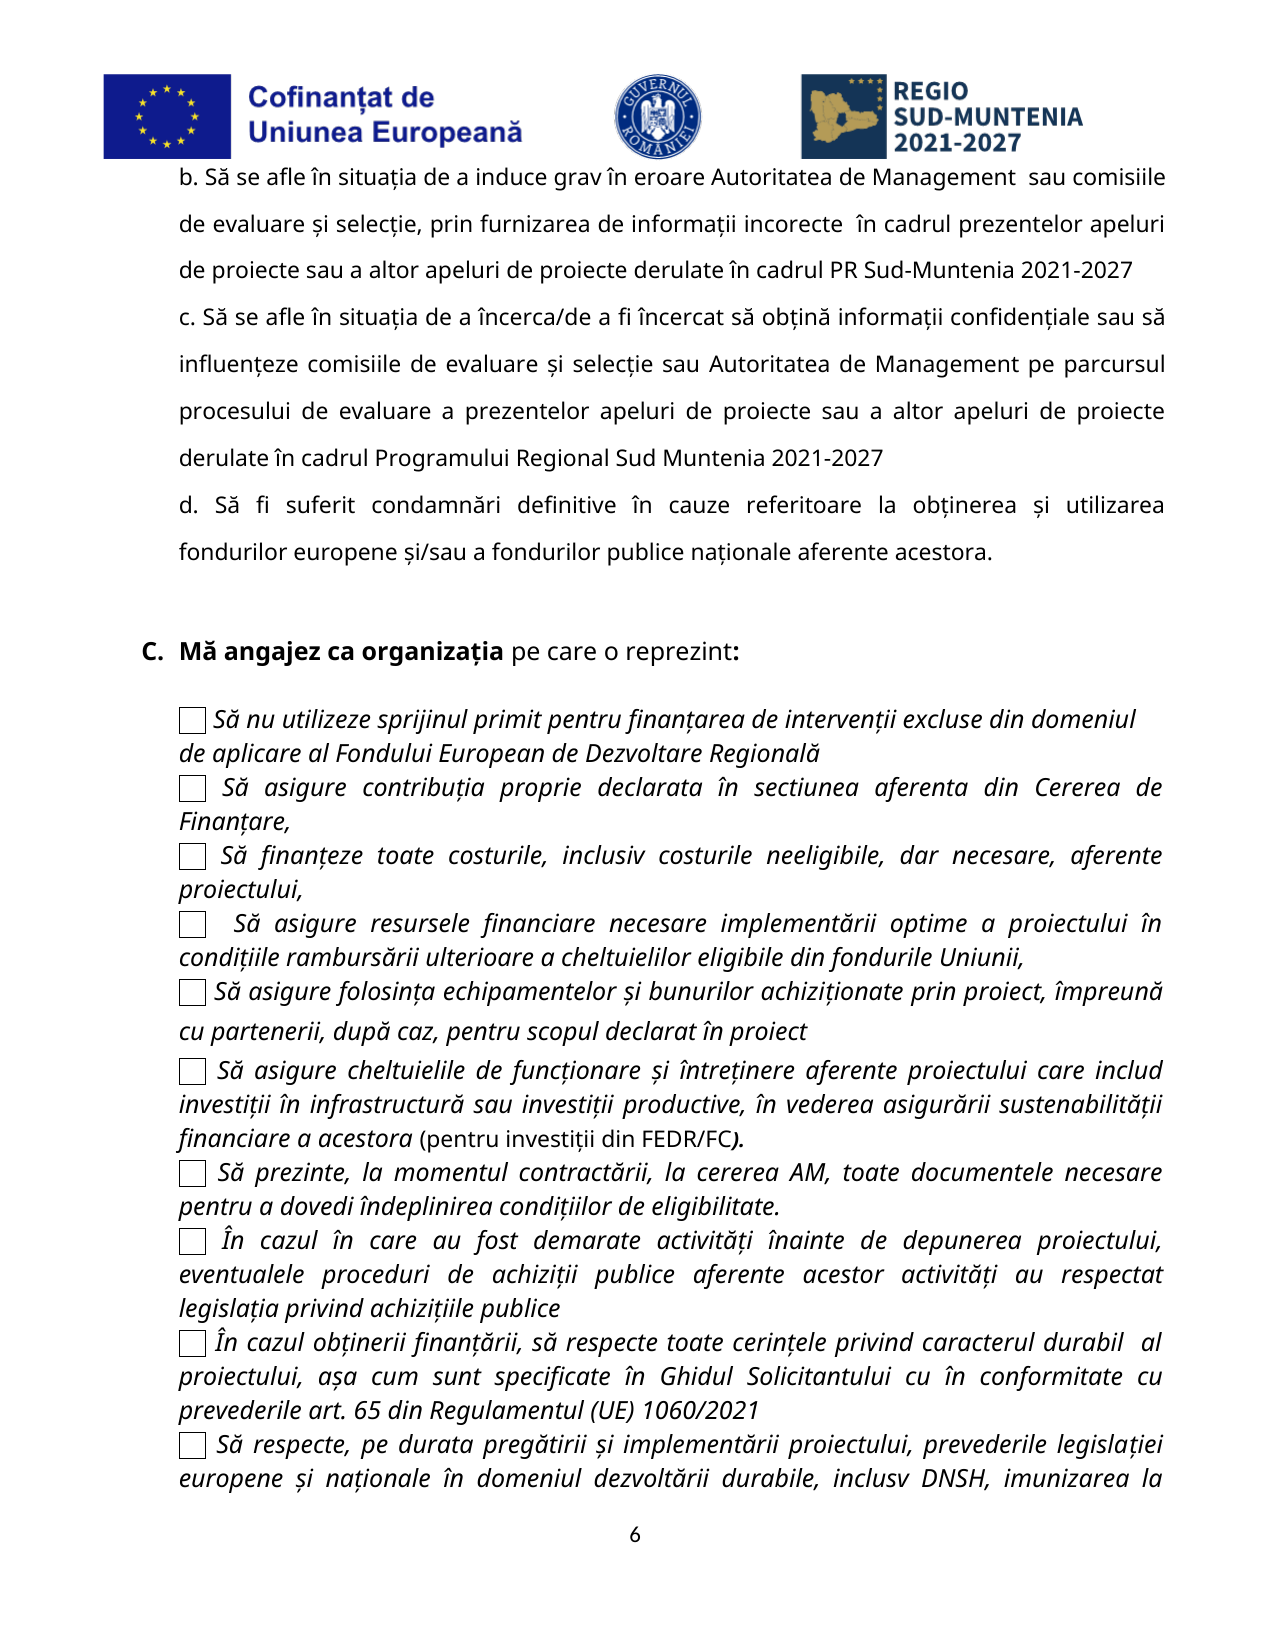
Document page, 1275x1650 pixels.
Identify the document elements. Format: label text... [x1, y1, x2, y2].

text În cazul în care au fost demarate activităţi înainte de depunerea proiectului, eventualele proceduri de achiziţii publice aferente acestor activităţi au respectat legislaţia privind achiziţiile publice [178, 1223, 1167, 1325]
list Mă angajez ca organizația pe care o reprezint: [141, 633, 1167, 667]
list În cazul obținerii finanțării, să respecte toate cerințele privind caracterul durabil al proiectului, așa cum sunt specificate în Ghidul Solicitantului cu în conformitate cu prevederile art. 65 din Regulamentul (UE) 1060/2021 [178, 1325, 1167, 1427]
picture [103, 73, 1084, 161]
list Să asigure resursele financiare necesare implementării optime a proiectului în condiţiile rambursării ulterioare a cheltuielilor eligibile din fondurile Uniunii, [178, 906, 1167, 974]
list c. Să se afle în situația de a încerca/de a fi încercat să obțină informații confidențiale sau să influențeze comisiile de evaluare și selecție sau Autoritatea de Management pe parcursul procesului de evaluare a prezentelor apeluri de proiecte sau a altor apeluri de proiecte derulate în cadrul Programului Regional Sud Muntenia 2021-2027 [178, 301, 1167, 473]
list d. Să fi suferit condamnări definitive în cauze referitoare la obținerea și utilizarea fondurilor europene și/sau a fondurilor publice naționale aferente acestora. [178, 489, 1167, 567]
list b. Să se afle în situația de a induce grav în eroare Autoritatea de Management sau comisiile de evaluare și selecție, prin furnizarea de informații incorecte în cadrul prezentelor apeluri de proiecte sau a altor apeluri de proiecte derulate în cadrul PR Sud-Muntenia 2021-2027 [178, 161, 1167, 286]
list Să asigure cheltuielile de funcționare și întreținere aferente proiectului care includ investiții în infrastructură sau investiții productive, în vederea asigurării sustenabilității financiare a acestora (pentru investiții din FEDR/FC). [178, 1052, 1167, 1154]
list Să prezinte, la momentul contractării, la cererea AM, toate documentele necesare pentru a dovedi îndeplinirea condițiilor de eligibilitate. [178, 1154, 1167, 1223]
list Să asigure contribuţia proprie declarata în sectiunea aferenta din Cererea de Finanțare, [178, 769, 1167, 838]
list Să nu utilizeze sprijinul primit pentru finanțarea de intervenții excluse din domeniul [178, 701, 1167, 736]
list Să finanţeze toate costurile, inclusiv costurile neeligibile, dar necesare, aferente proiectului, [178, 838, 1167, 906]
list de aplicare al Fondului European de Dezvoltare Regională [178, 736, 1167, 769]
text Să asigure folosința echipamentelor şi bunurilor achiziţionate prin proiect, împreună cu partenerii, după caz, pentru scopul declarat în proiect [178, 974, 1167, 1047]
